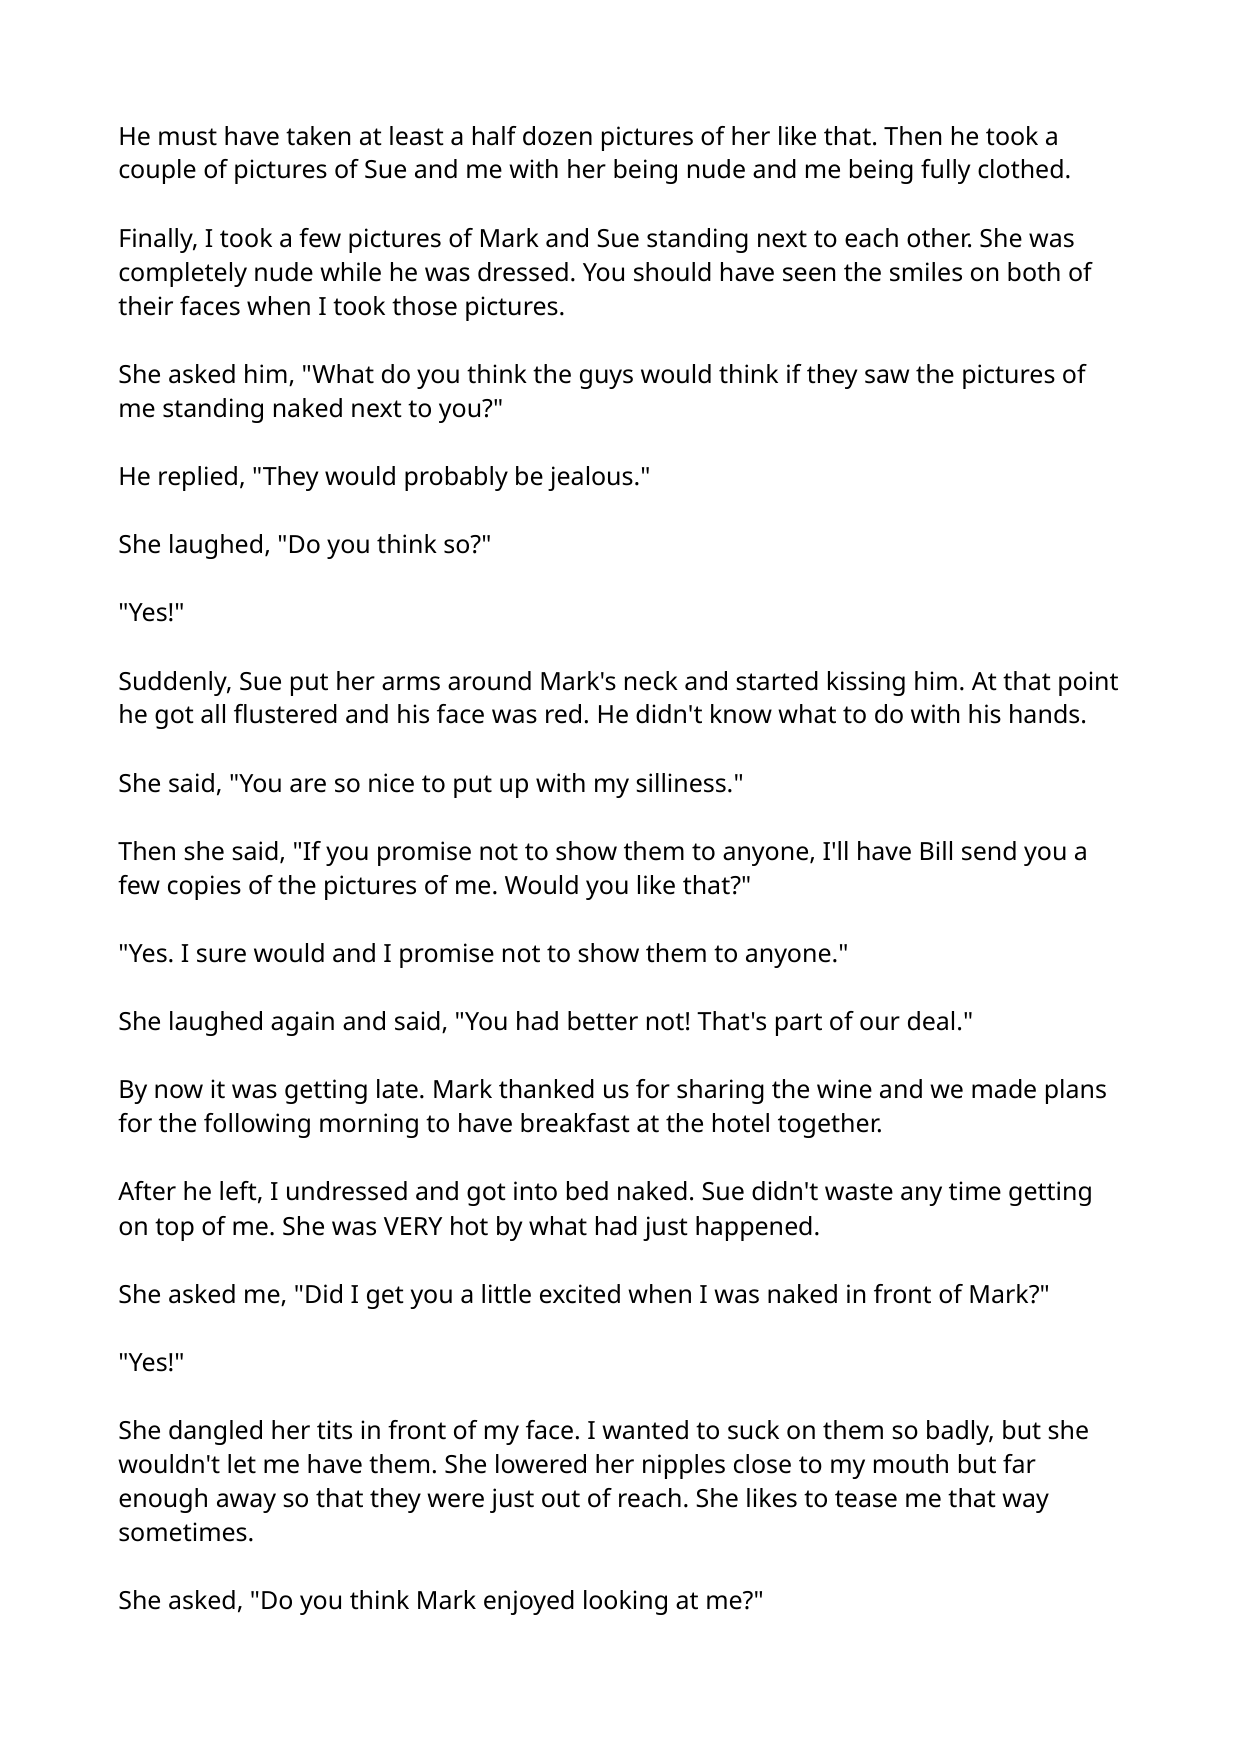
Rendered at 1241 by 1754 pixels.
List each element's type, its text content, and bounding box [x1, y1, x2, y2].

text By now it was getting late. Mark thanked us for sharing the wine and we made plans for the following morning to have breakfast at the hotel together. [118, 1072, 1122, 1140]
text She laughed, "Do you think so?" [118, 527, 1122, 561]
text "Yes. I sure would and I promise not to show them to anyone." [118, 936, 1122, 970]
text She asked me, "Did I get you a little excited when I was naked in front of Mark?" [118, 1276, 1122, 1310]
text "Yes!" [118, 1344, 1122, 1378]
text Finally, I took a few pictures of Mark and Sue standing next to each other. She was completely nude while he was dressed. You should have seen the smiles on both of their faces when I took those pictures. [118, 220, 1122, 322]
text He replied, "They would probably be jealous." [118, 459, 1122, 493]
text He must have taken at least a half dozen pictures of her like that. Then he took a couple of pictures of Sue and me with her being nude and me being fully clothed. [118, 118, 1122, 186]
text After he left, I undressed and got into bed naked. Sue didn't waste any time getting on top of me. She was VERY hot by what had just happened. [118, 1174, 1122, 1242]
text Suddenly, Sue put her arms around Mark's neck and started kissing him. At that point he got all flustered and his face was red. He didn't know what to do with his hands. [118, 663, 1122, 731]
text She asked him, "What do you think the guys would think if they saw the pictures of me standing naked next to you?" [118, 357, 1122, 425]
text Then she said, "If you promise not to show them to anyone, I'll have Bill send you a few copies of the pictures of me. Would you like that?" [118, 833, 1122, 902]
text She asked, "Do you think Mark enjoyed looking at me?" [118, 1583, 1122, 1617]
text She laughed again and said, "You had better not! That's part of our deal." [118, 1004, 1122, 1038]
text "Yes!" [118, 595, 1122, 629]
text She said, "You are so nice to put up with my silliness." [118, 765, 1122, 799]
text She dangled her tits in front of my face. I wanted to suck on them so badly, but she wouldn't let me have them. She lowered her nipples close to my mouth but far enough away so that they were just out of reach. She likes to tease me that way sometimes. [118, 1412, 1122, 1549]
